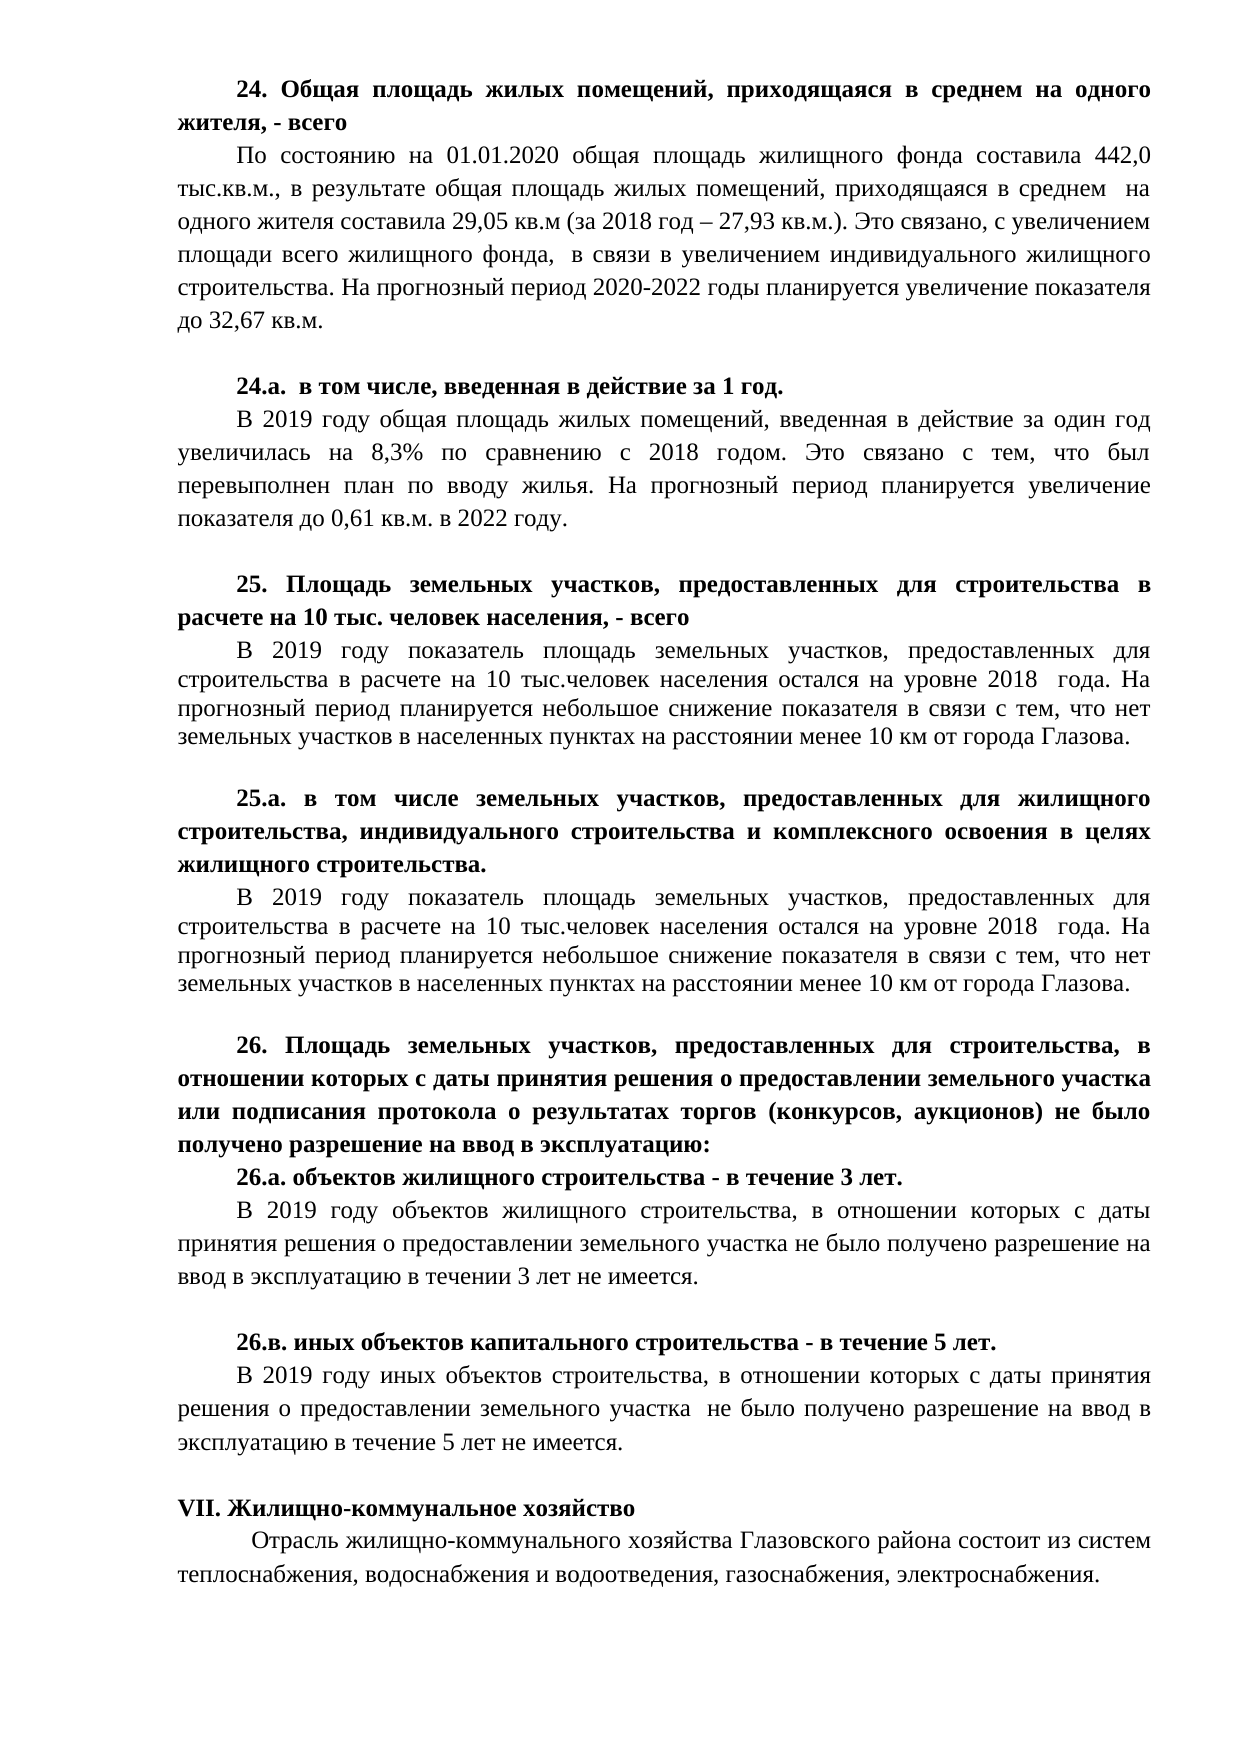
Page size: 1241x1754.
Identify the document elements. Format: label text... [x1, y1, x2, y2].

text 24.а. в том числе, введенная в действие за 1 год. [177, 371, 1152, 400]
text В 2019 году общая площадь жилых помещений, введенная в действие за один год увеличилась на 8,3% по сравнению с 2018 годом. Это связано с тем, что был перевыполнен план по вводу жилья. На прогнозный период планируется увеличение показателя до 0,61 кв.м. в 2022 году. [177, 404, 1152, 532]
text Отрасль жилищно-коммунального хозяйства Глазовского района состоит из систем теплоснабжения, водоснабжения и водоотведения, газоснабжения, электроснабжения. [177, 1526, 1152, 1587]
text 26.в. иных объектов капитального строительства - в течение 5 лет. [177, 1327, 1152, 1356]
text В 2019 году показатель площадь земельных участков, предоставленных для строительства в расчете на 10 тыс.человек населения остался на уровне 2018 года. На прогнозный период планируется небольшое снижение показателя в связи с тем, что нет земельных участков в населенных пунктах на расстоянии менее 10 км от города Глазова. [177, 882, 1152, 997]
text 25. Площадь земельных участков, предоставленных для строительства в расчете на 10 тыс. человек населения, - всего [177, 569, 1152, 631]
text В 2019 году объектов жилищного строительства, в отношении которых с даты принятия решения о предоставлении земельного участка не было получено разрешение на ввод в эксплуатацию в течении 3 лет не имеется. [177, 1195, 1152, 1290]
text По состоянию на 01.01.2020 общая площадь жилищного фонда составила 442,0 тыс.кв.м., в результате общая площадь жилых помещений, приходящаяся в среднем на одного жителя составила 29,05 кв.м (за 2018 год – 27,93 кв.м.). Это связано, с увеличением площади всего жилищного фонда, в связи в увеличением индивидуального жилищного строительства. На прогнозный период 2020-2022 годы планируется увеличение показателя до 32,67 кв.м. [177, 140, 1152, 334]
text 26. Площадь земельных участков, предоставленных для строительства, в отношении которых с даты принятия решения о предоставлении земельного участка или подписания протокола о результатах торгов (конкурсов, аукционов) не было получено разрешение на ввод в эксплуатацию: [177, 1030, 1152, 1158]
text В 2019 году иных объектов строительства, в отношении которых с даты принятия решения о предоставлении земельного участка не было получено разрешение на ввод в эксплуатацию в течение 5 лет не имеется. [177, 1361, 1152, 1455]
text 26.а. объектов жилищного строительства - в течение 3 лет. [177, 1162, 1152, 1191]
text 24. Общая площадь жилых помещений, приходящаяся в среднем на одного жителя, - всего [177, 74, 1152, 136]
text В 2019 году показатель площадь земельных участков, предоставленных для строительства в расчете на 10 тыс.человек населения остался на уровне 2018 года. На прогнозный период планируется небольшое снижение показателя в связи с тем, что нет земельных участков в населенных пунктах на расстоянии менее 10 км от города Глазова. [177, 635, 1152, 750]
text 25.а. в том числе земельных участков, предоставленных для жилищного строительства, индивидуального строительства и комплексного освоения в целях жилищного строительства. [177, 783, 1152, 878]
text VII. Жилищно-коммунальное хозяйство [177, 1493, 1152, 1521]
